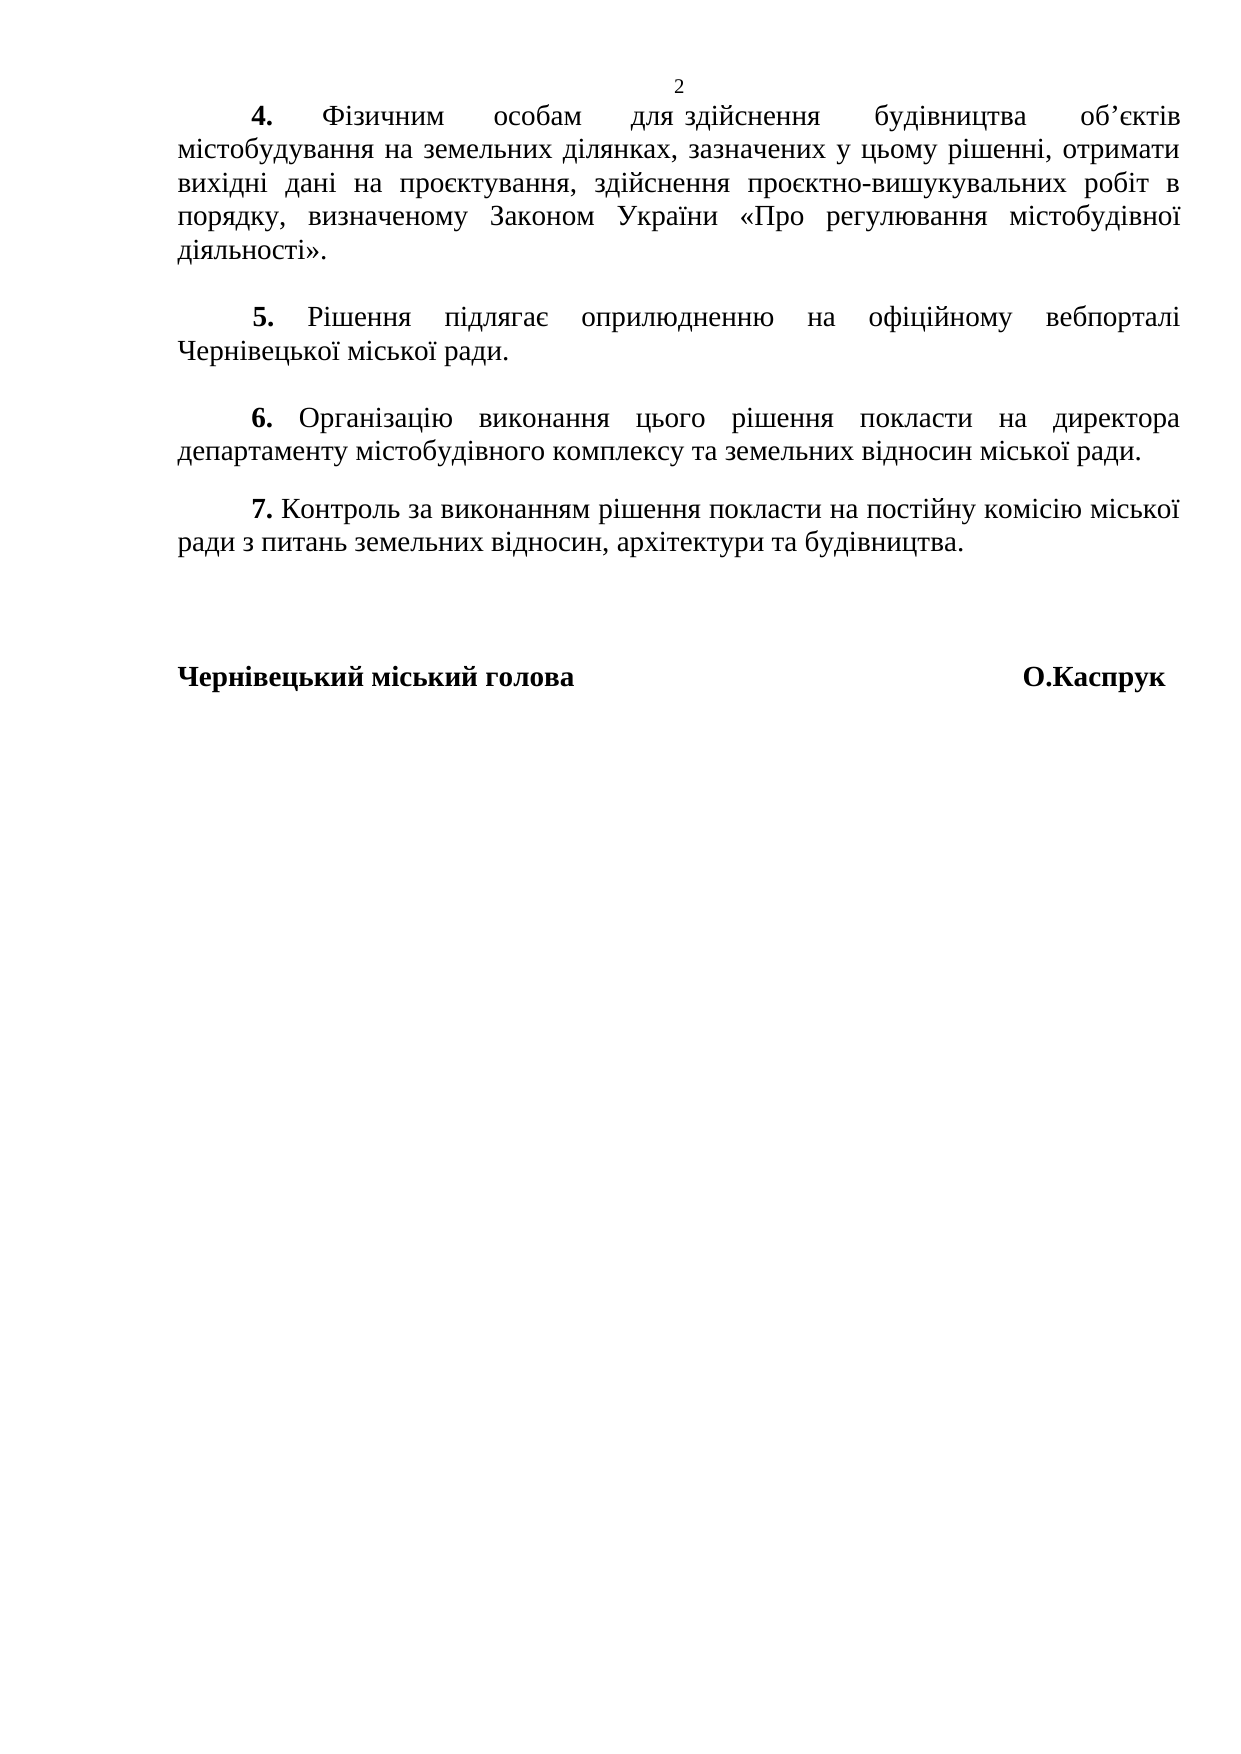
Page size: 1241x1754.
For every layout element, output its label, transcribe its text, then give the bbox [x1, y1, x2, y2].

text Чернівецький міський голова О.Каспрук [177, 659, 1181, 692]
text 7. Контроль за виконанням рішення покласти на постійну комісію міської ради з питань земельних відносин, архітектури та будівництва. [177, 491, 1181, 558]
text 5. Рішення підлягає оприлюдненню на офіційному вебпорталі Чернівецької міської ради. [177, 299, 1181, 366]
text 6. Організацію виконання цього рішення покласти на директора департаменту містобудівного комплексу та земельних відносин міської ради. [177, 400, 1181, 467]
text 4. Фізичним особам для здійснення будівництва об’єктів містобудування на земельних ділянках, зазначених у цьому рішенні, отримати вихідні дані на проєктування, здійснення проєктно-вишукувальних робіт в порядку, визначеному Законом України «Про регулювання містобудівної діяльності». [177, 98, 1181, 266]
